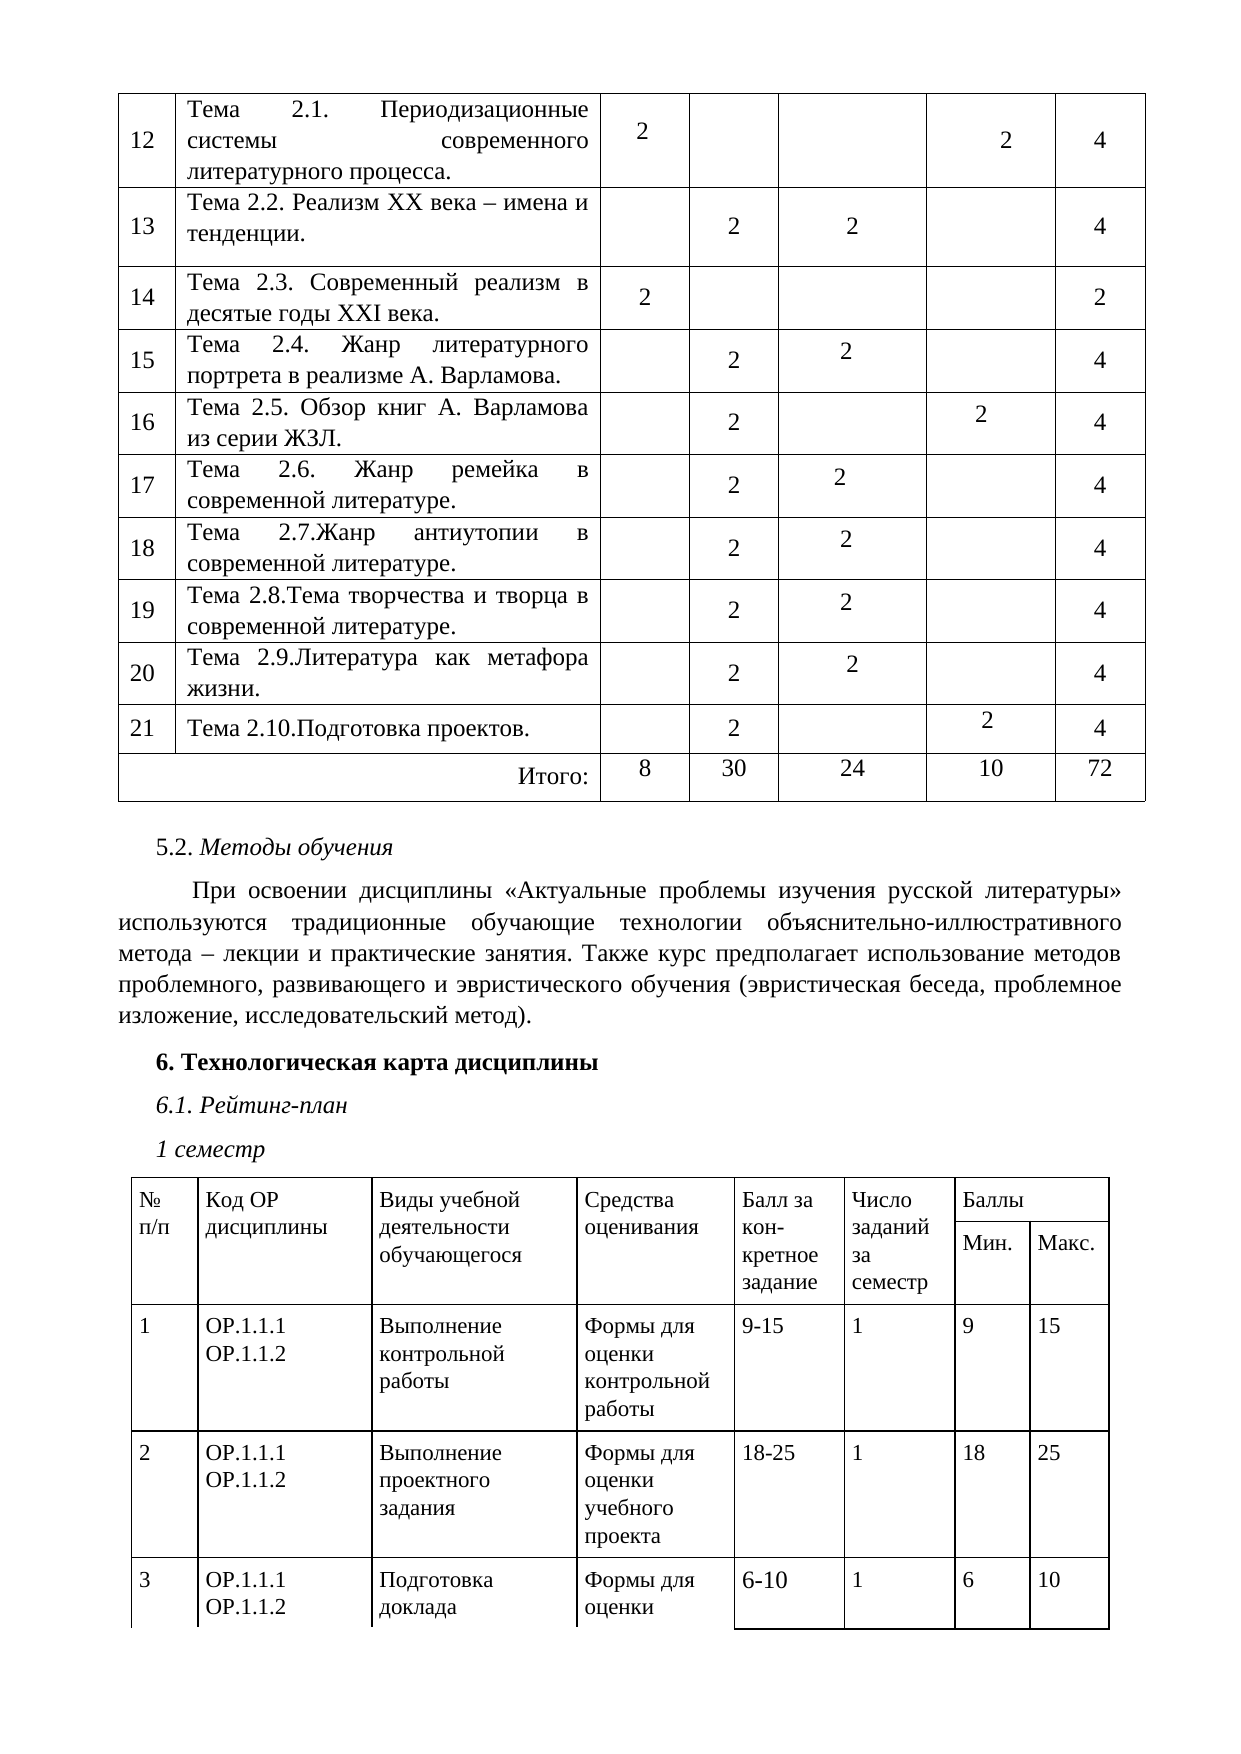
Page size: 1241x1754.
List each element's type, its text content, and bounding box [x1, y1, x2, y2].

table_cell Формы для оценки контрольной работы [578, 1305, 734, 1430]
table_cell 3 [132, 1558, 198, 1628]
table_cell ОР.1.1.1 ОР.1.1.2 [198, 1558, 372, 1628]
table_cell 2 [601, 267, 689, 329]
table_cell Тема 2.4. Жанр литературного портрета в реализме А. Варламова. [176, 330, 600, 391]
table_cell 25 [1031, 1432, 1108, 1557]
table_cell Тема 2.8.Тема творчества и творца в современной литературе. [176, 580, 600, 642]
table_header Средства оценивания [578, 1178, 734, 1303]
table_cell 18 [956, 1432, 1029, 1557]
table_cell Формы для оценки учебного проекта [578, 1432, 734, 1557]
table_cell 2 [779, 580, 926, 642]
table_cell 2 [779, 188, 926, 266]
table_cell 2 [690, 643, 778, 704]
table_cell Подготовка доклада [372, 1558, 577, 1628]
table_cell [601, 188, 689, 266]
table_cell 6 [956, 1558, 1029, 1628]
table_cell [601, 330, 689, 391]
table_cell 24 [779, 754, 926, 801]
table_cell 2 [690, 518, 778, 579]
table_cell 2 [779, 330, 926, 391]
table_cell 72 [1056, 754, 1145, 801]
table_cell 19 [119, 580, 175, 642]
table_cell [779, 94, 926, 187]
table_cell [927, 330, 1055, 391]
table_cell 10 [1031, 1558, 1108, 1628]
table_cell 21 [119, 705, 175, 753]
table_cell 4 [1056, 518, 1145, 579]
table_cell 2 [601, 94, 689, 187]
table_cell 2 [927, 705, 1055, 753]
table_cell 2 [690, 393, 778, 454]
table_cell 8 [601, 754, 689, 801]
table_cell 12 [119, 94, 175, 187]
subtitle 5.2. Методы обучения [118, 832, 1122, 861]
table_cell Мин. [956, 1222, 1029, 1303]
subtitle 1 семестр [118, 1134, 1122, 1162]
table_cell [779, 267, 926, 329]
table_cell 4 [1056, 94, 1145, 187]
table_cell 2 [1056, 267, 1145, 329]
table_cell 15 [119, 330, 175, 391]
table_cell 2 [132, 1432, 197, 1557]
table_cell 1 [845, 1432, 954, 1557]
table_cell 10 [927, 754, 1055, 801]
table_cell 1 [845, 1558, 954, 1628]
table_cell 9 [956, 1305, 1029, 1430]
table_cell 9-15 [735, 1305, 844, 1430]
table_cell 2 [779, 455, 926, 517]
table_cell [601, 455, 689, 517]
table_cell 13 [119, 188, 175, 266]
table_cell 20 [119, 643, 175, 704]
table_cell 16 [119, 393, 175, 454]
table_cell 6-10 [735, 1558, 844, 1628]
table_cell Тема 2.10.Подготовка проектов. [176, 705, 600, 753]
table_cell Тема 2.7.Жанр антиутопии в современной литературе. [176, 518, 600, 579]
table_cell Тема 2.6. Жанр ремейка в современной литературе. [176, 455, 600, 517]
table_header Виды учебной деятельности обучающегося [373, 1178, 576, 1303]
table_cell Итого: [119, 754, 600, 801]
table_cell 2 [690, 455, 778, 517]
table_cell Тема 2.3. Современный реализм в десятые годы XXI века. [176, 267, 600, 329]
table_header Код ОР дисциплины [199, 1178, 371, 1303]
table_cell 2 [927, 393, 1055, 454]
table_cell [690, 94, 778, 187]
table_cell 2 [690, 330, 778, 391]
subtitle 6.1. Рейтинг-план [118, 1091, 1122, 1119]
table_cell Тема 2.1. Периодизационные системы современного литературного процесса. [176, 94, 600, 187]
table_cell [927, 643, 1055, 704]
table_cell 17 [119, 455, 175, 517]
table_header Баллы [956, 1178, 1108, 1221]
table_cell 2 [927, 94, 1055, 187]
table_cell 2 [690, 705, 778, 753]
subtitle 6. Технологическая карта дисциплины [118, 1047, 1122, 1076]
table_cell Выполнение контрольной работы [373, 1305, 576, 1430]
table_cell 2 [690, 580, 778, 642]
table_cell 4 [1056, 393, 1145, 454]
table_cell Формы для оценки доклада [577, 1558, 734, 1628]
table_cell 18-25 [735, 1432, 844, 1557]
table_header № п/п [132, 1178, 197, 1303]
table_cell 4 [1056, 330, 1145, 391]
table_cell 1 [132, 1305, 197, 1430]
text При освоении дисциплины «Актуальные проблемы изучения русской литературы» используются традиционные обучающие технологии объяснительно-иллюстративного метода – лекции и практические занятия. Также курс предполагает использование методов проблемного, развивающего и эвристического обучения (эвристическая беседа, проблемное изложение, исследовательский метод). [118, 876, 1122, 1028]
table_cell [927, 188, 1055, 266]
table_cell Тема 2.5. Обзор книг А. Варламова из серии ЖЗЛ. [176, 393, 600, 454]
table_cell 4 [1056, 643, 1145, 704]
table_cell [601, 393, 689, 454]
table_cell 1 [845, 1305, 954, 1430]
table_cell 4 [1056, 188, 1145, 266]
table_cell 30 [690, 754, 778, 801]
table_cell [690, 267, 778, 329]
table_cell [927, 580, 1055, 642]
table_cell Выполнение проектного задания [373, 1432, 576, 1557]
table_cell 15 [1031, 1305, 1108, 1430]
table_cell 2 [779, 518, 926, 579]
table_cell [927, 518, 1055, 579]
table_cell ОР.1.1.1 ОР.1.1.2 [199, 1432, 371, 1557]
table_cell ОР.1.1.1 ОР.1.1.2 [199, 1305, 371, 1430]
table_cell Тема 2.2. Реализм XX века – имена и тенденции. [176, 188, 600, 266]
table_cell 2 [690, 188, 778, 266]
table_cell Тема 2.9.Литература как метафора жизни. [176, 643, 600, 704]
table_cell Макс. [1031, 1222, 1108, 1303]
table_cell [779, 393, 926, 454]
table_cell 4 [1056, 705, 1145, 753]
table_cell [779, 705, 926, 753]
table_cell [601, 518, 689, 579]
table_cell [927, 455, 1055, 517]
table_header Балл за кон-кретное задание [735, 1178, 844, 1303]
table_cell 2 [779, 643, 926, 704]
table_header Число заданий за семестр [845, 1178, 954, 1303]
table_cell 14 [119, 267, 175, 329]
table_cell [601, 580, 689, 642]
table_cell [601, 643, 689, 704]
table_cell [601, 705, 689, 753]
table_cell 18 [119, 518, 175, 579]
table_cell 4 [1056, 455, 1145, 517]
table_cell [927, 267, 1055, 329]
table_cell 4 [1056, 580, 1145, 642]
